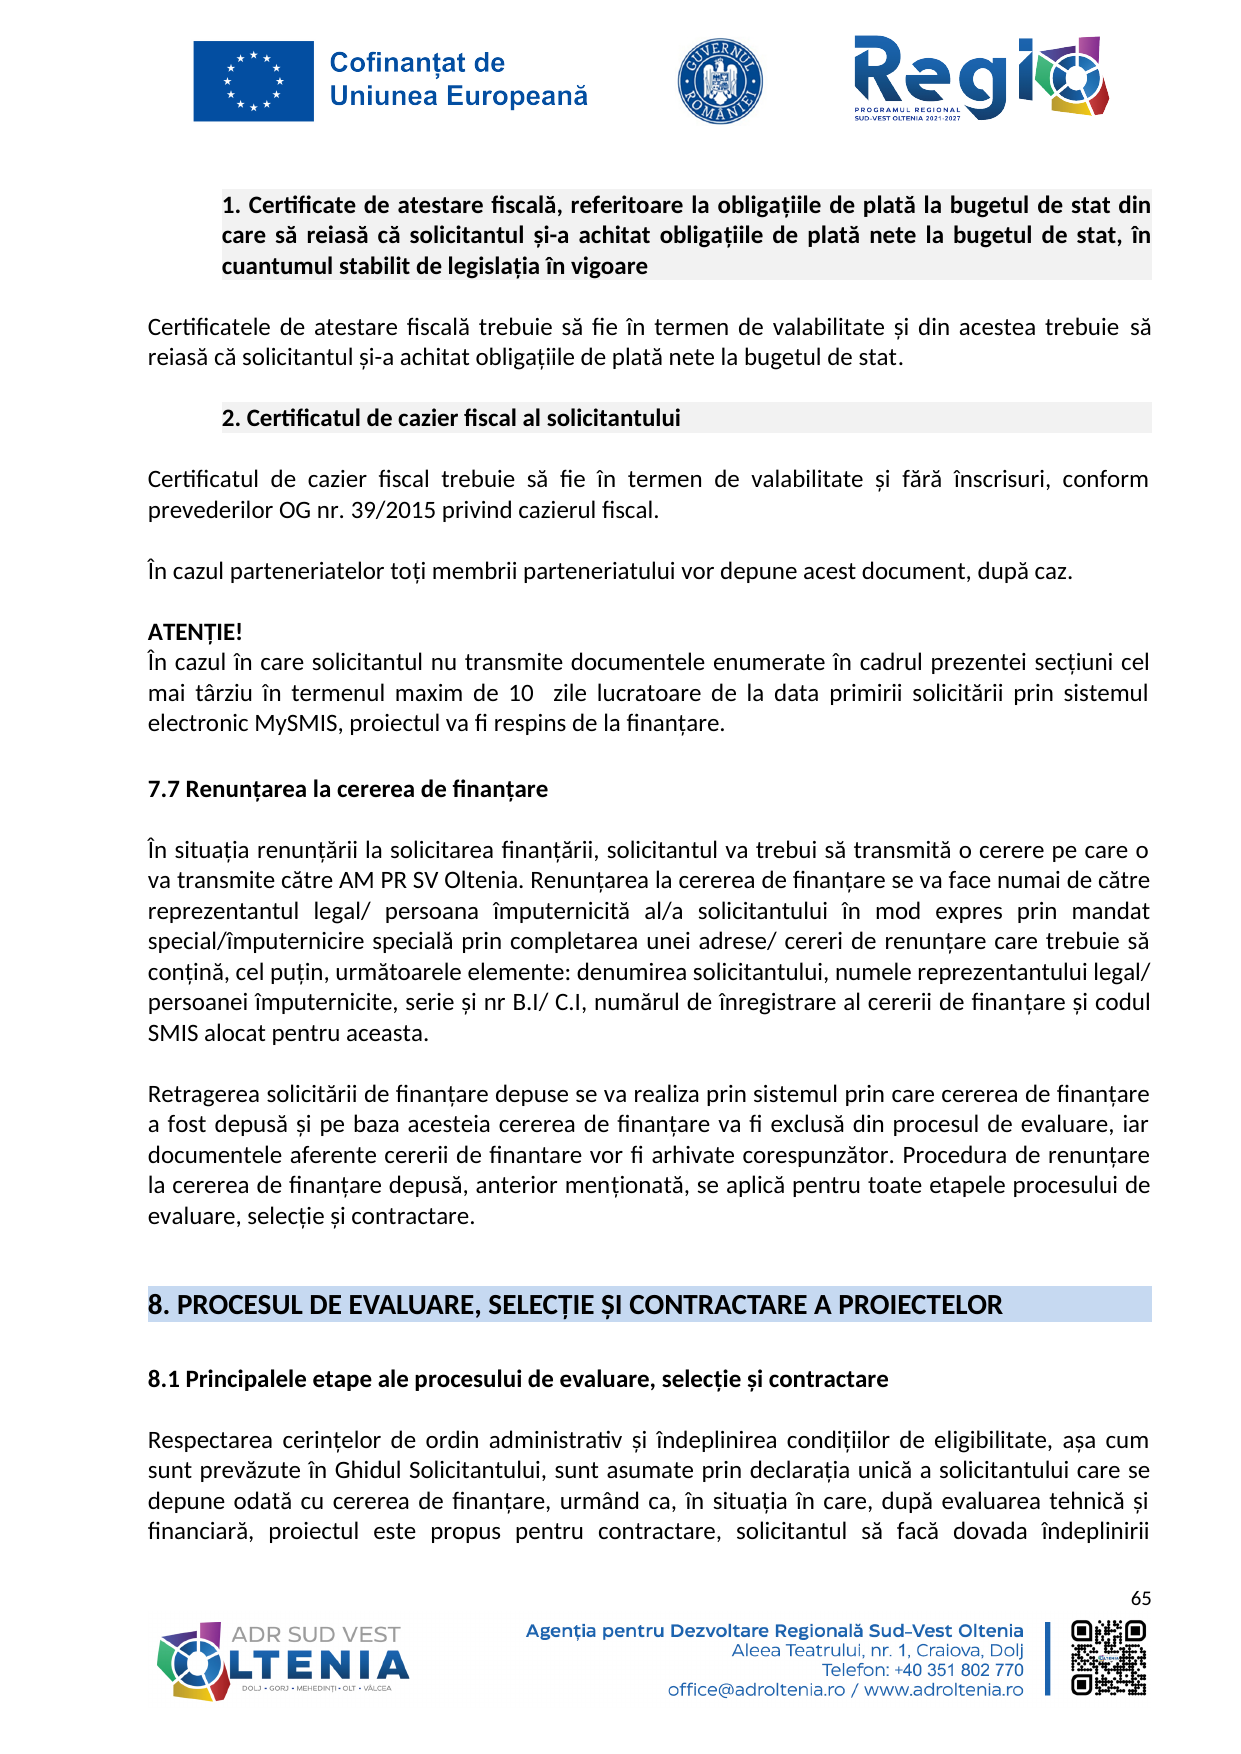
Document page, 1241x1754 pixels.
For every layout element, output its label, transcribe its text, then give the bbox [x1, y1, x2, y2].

subtitle 8. PROCESUL DE EVALUARE, SELECȚIE ȘI CONTRACTARE A PROIECTELOR [148, 1286, 1152, 1322]
text Certificatul de cazier fiscal trebuie să fie în termen de valabilitate și fără înscrisuri, conform prevederilor OG nr. 39/2015 privind cazierul fiscal. [148, 463, 1152, 524]
text 2. Certificatul de cazier fiscal al solicitantului [222, 402, 1152, 433]
picture [188, 36, 590, 125]
picture [674, 36, 768, 126]
text ATENȚIE! [148, 616, 1152, 647]
text În situaţia renunțării la solicitarea finanțării, solicitantul va trebui să transmită o cerere pe care o va transmite către AM PR SV Oltenia. Renunțarea la cererea de finanțare se va face numai de către reprezentantul legal/ persoana împuternicită al/a solicitantului în mod expres prin mandat special/împuternicire specială prin completarea unei adrese/ cereri de renunțare care trebuie să conțină, cel puțin, următoarele elemente: denumirea solicitantului, numele reprezentantului legal/ persoanei împuternicite, serie și nr B.I/ C.I, numărul de înregistrare al cererii de finanţare și codul SMIS alocat pentru aceasta. [148, 834, 1152, 1047]
picture [147, 1611, 1151, 1708]
subtitle 7.7 Renunțarea la cererea de finanțare [148, 773, 1152, 803]
subtitle 8.1 Principalele etape ale procesului de evaluare, selecție și contractare [148, 1363, 1152, 1393]
picture [852, 34, 1111, 124]
text Certificatele de atestare fiscală trebuie să fie în termen de valabilitate și din acestea trebuie să reiasă că solicitantul și-a achitat obligațiile de plată nete la bugetul de stat. [148, 311, 1152, 372]
text În cazul parteneriatelor toţi membrii parteneriatului vor depune acest document, după caz. [148, 555, 1152, 586]
text Retragerea solicitării de finanțare depuse se va realiza prin sistemul prin care cererea de finanțare a fost depusă și pe baza acesteia cererea de finanțare va fi exclusă din procesul de evaluare, iar documentele aferente cererii de finantare vor fi arhivate corespunzător. Procedura de renunțare la cererea de finanțare depusă, anterior menţionată, se aplică pentru toate etapele procesului de evaluare, selecție și contractare. [148, 1078, 1152, 1231]
text În cazul în care solicitantul nu transmite documentele enumerate în cadrul prezentei secțiuni cel mai târziu în termenul maxim de 10 zile lucratoare de la data primirii solicitării prin sistemul electronic MySMIS, proiectul va fi respins de la finanțare. [148, 647, 1152, 738]
text 1. Certificate de atestare fiscală, referitoare la obligațiile de plată la bugetul de stat din care să reiasă că solicitantul și-a achitat obligațiile de plată nete la bugetul de stat, în cuantumul stabilit de legislația în vigoare [222, 189, 1152, 280]
